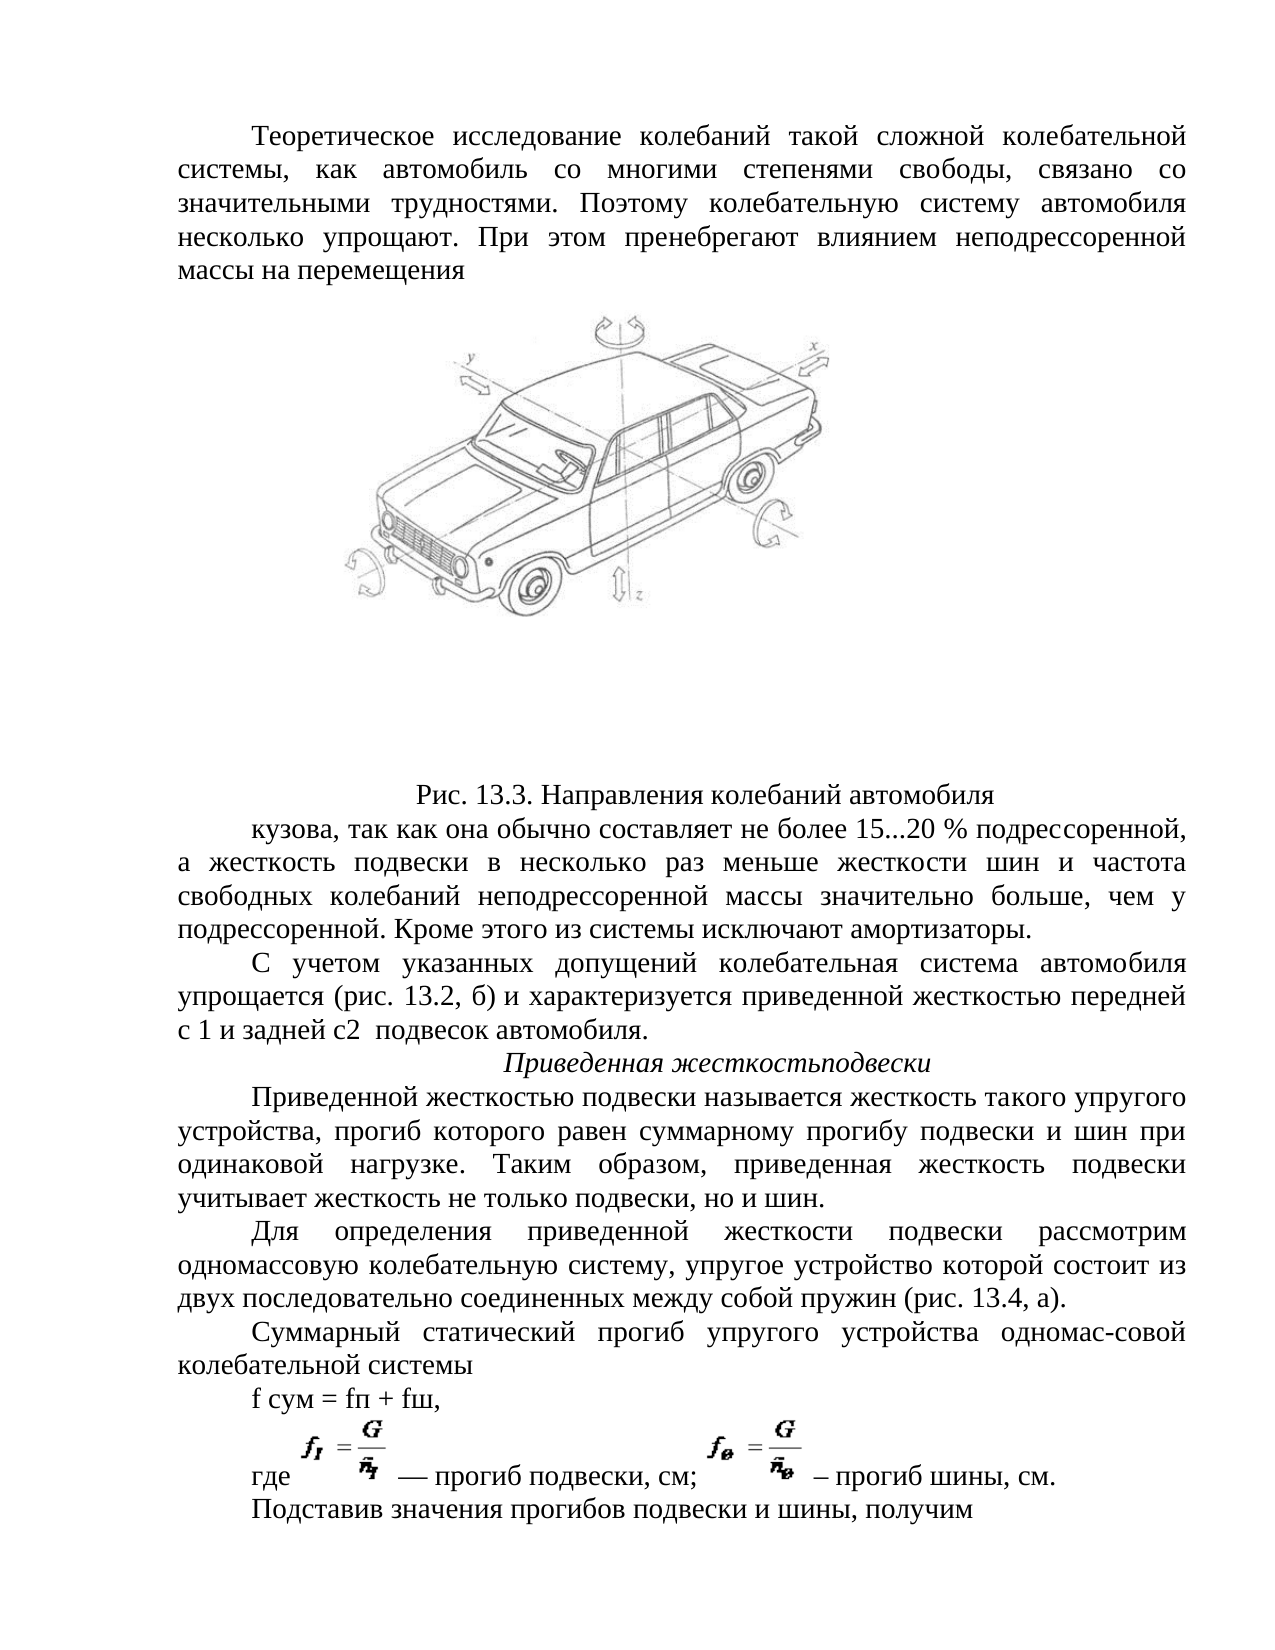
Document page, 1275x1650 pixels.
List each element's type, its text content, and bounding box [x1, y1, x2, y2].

text f сум = fп + fш, [177, 1381, 1186, 1414]
text С учетом указанных допущений колебательная система автомобиля упрощается (рис. 13.2, б) и характеризуется приведенной жесткостью передней с 1 и задней с2 подвесок автомобиля. [177, 945, 1186, 1046]
picture [704, 1414, 807, 1486]
text где — прогиб подвески, см; – прогиб шины, см. [177, 1414, 1186, 1491]
text Рис. 13.3. Направления колебаний автомобиля [342, 777, 1002, 810]
text Суммарный статический прогиб упругого устройства одномас-совой колебательной системы [177, 1314, 1186, 1381]
picture [298, 1414, 391, 1486]
text Приведенной жесткостью подвески называется жесткость такого упругого устройства, прогиб которого равен суммарному прогибу подвески и шин при одинаковой нагрузке. Таким образом, приведенная жесткость подвески учитывает жесткость не только подвески, но и шин. [177, 1079, 1186, 1213]
text Подставив значения прогибов подвески и шины, получим [177, 1491, 1186, 1525]
text Теоретическое исследование колебаний такой сложной колебательной системы, как автомобиль со многими степенями свободы, связано со значительными трудностями. Поэтому колебательную систему автомобиля несколько упрощают. При этом пренебрегают влиянием неподрессоренной массы на перемещения [177, 118, 1186, 286]
text Для определения приведенной жесткости подвески рассмотрим одномассовую колебательную систему, упругое устройство которой состоит из двух последовательно соединенных между собой пружин (рис. 13.4, а). [177, 1213, 1186, 1314]
picture [335, 310, 843, 623]
text Приведенная жесткостьподвески [177, 1046, 1186, 1079]
text кузова, так как она обычно составляет не более 15...20 % подрессоренной, а жесткость подвески в несколько раз меньше жесткости шин и частота свободных колебаний неподрессоренной массы значительно больше, чем у подрессоренной. Кроме этого из системы исключают амортизаторы. [177, 286, 1186, 945]
